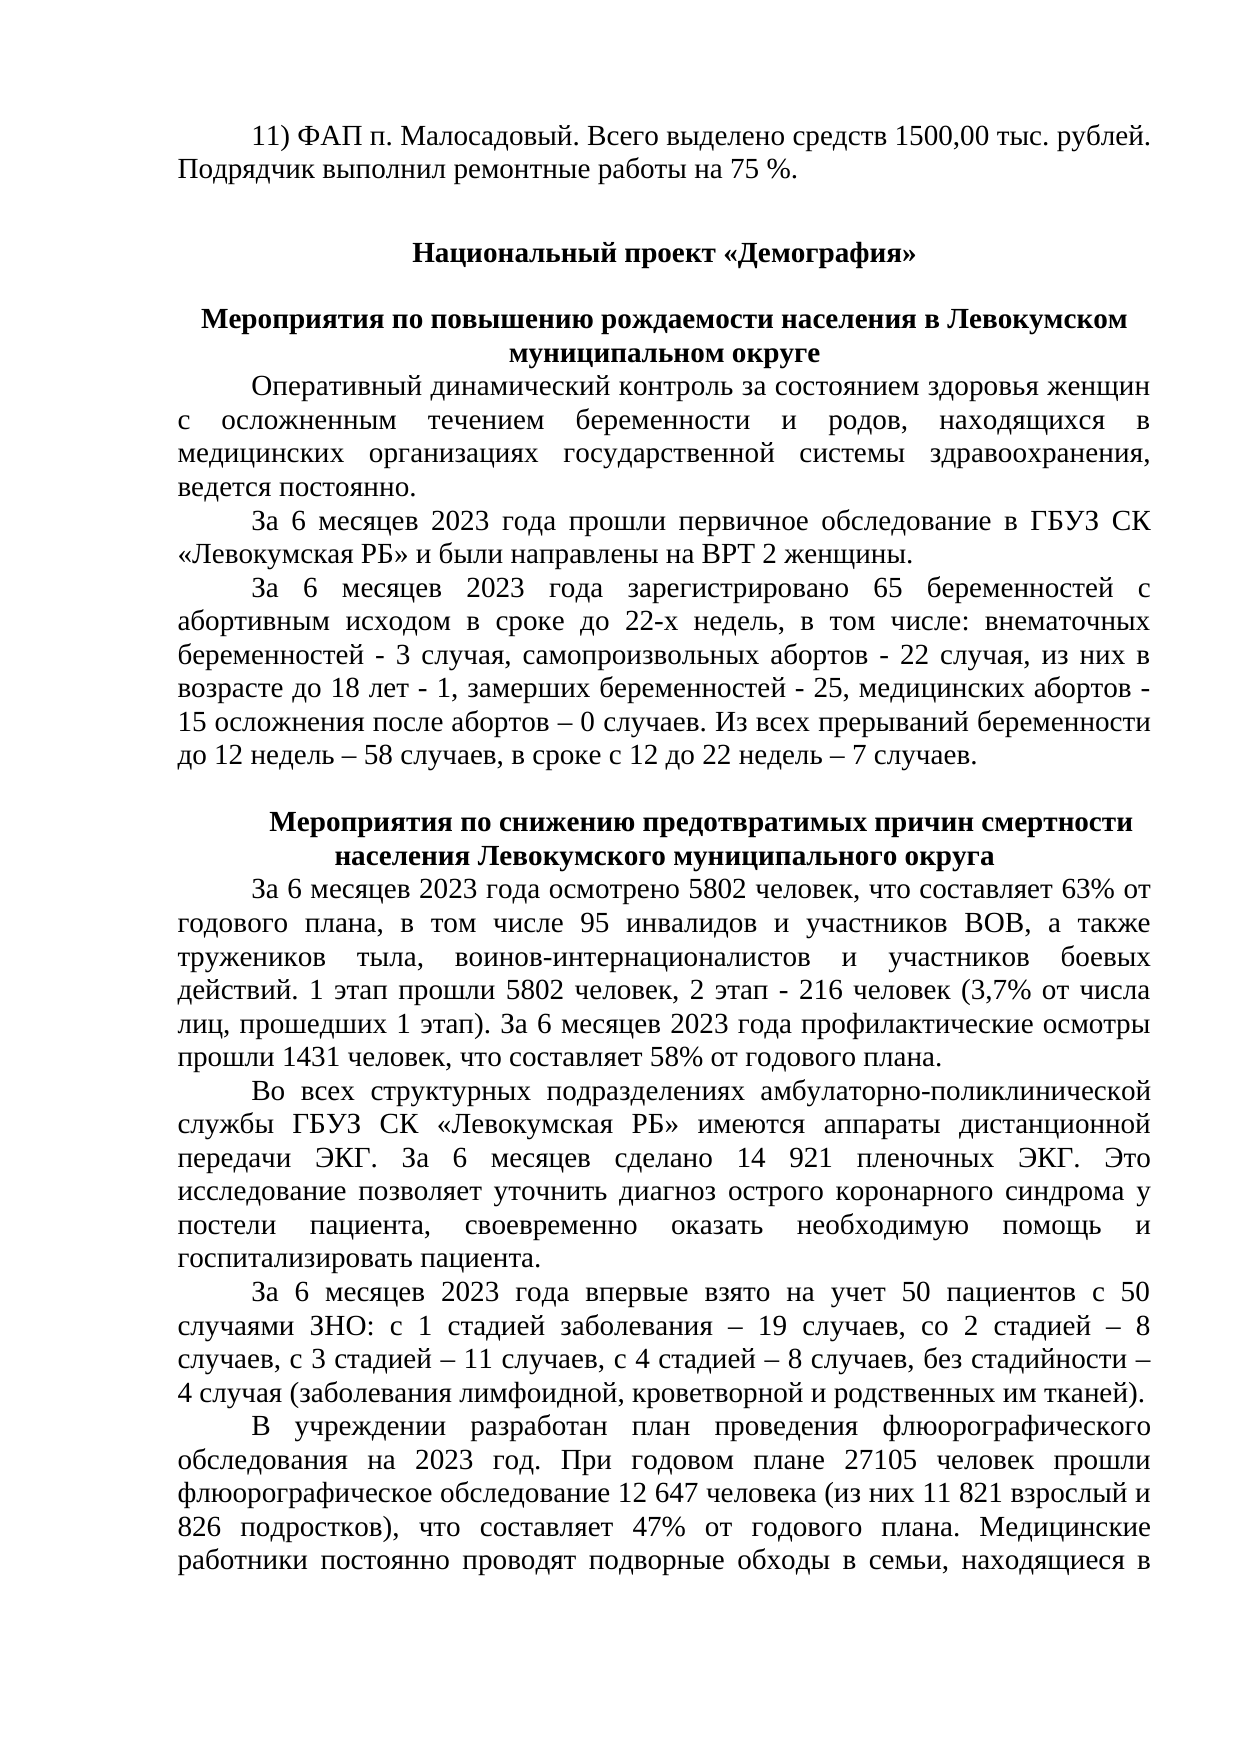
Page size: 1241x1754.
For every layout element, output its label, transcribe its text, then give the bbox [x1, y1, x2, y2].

text За 6 месяцев 2023 года впервые взято на учет 50 пациентов с 50 случаями ЗНО: с 1 стадией заболевания – 19 случаев, со 2 стадией – 8 случаев, с 3 стадией – 11 случаев, с 4 стадией – 8 случаев, без стадийности – 4 случая (заболевания лимфоидной, кроветворной и родственных им тканей). [177, 1274, 1152, 1408]
text Оперативный динамический контроль за состоянием здоровья женщин с осложненным течением беременности и родов, находящихся в медицинских организациях государственной системы здравоохранения, ведется постоянно. [177, 368, 1152, 503]
text Мероприятия по повышению рождаемости населения в Левокумском муниципальном округе [177, 301, 1152, 368]
text За 6 месяцев 2023 года осмотрено 5802 человек, что составляет 63% от годового плана, в том числе 95 инвалидов и участников ВОВ, а также тружеников тыла, воинов-интернационалистов и участников боевых действий. 1 этап прошли 5802 человек, 2 этап - 216 человек (3,7% от числа лиц, прошедших 1 этап). За 6 месяцев 2023 года профилактические осмотры прошли 1431 человек, что составляет 58% от годового плана. [177, 872, 1152, 1073]
text Мероприятия по снижению предотвратимых причин смертности населения Левокумского муниципального округа [177, 804, 1152, 872]
text Национальный проект «Демография» [177, 243, 744, 268]
text За 6 месяцев 2023 года прошли первичное обследование в ГБУЗ СК «Левокумская РБ» и были направлены на ВРТ 2 женщины. [177, 503, 1152, 570]
text Во всех структурных подразделениях амбулаторно-поликлинической службы ГБУЗ СК «Левокумская РБ» имеются аппараты дистанционной передачи ЭКГ. За 6 месяцев сделано 14 921 пленочных ЭКГ. Это исследование позволяет уточнить диагноз острого коронарного синдрома у постели пациента, своевременно оказать необходимую помощь и госпитализировать пациента. [177, 1073, 1152, 1274]
text Национальный проект «Демография» [754, 243, 857, 268]
text 11) ФАП п. Малосадовый. Всего выделено средств 1500,00 тыс. рублей. Подрядчик выполнил ремонтные работы на 75 %. [177, 118, 1152, 185]
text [177, 1408, 1152, 1576]
text Национальный проект «Демография» [861, 243, 1152, 268]
text За 6 месяцев 2023 года зарегистрировано 65 беременностей с абортивным исходом в сроке до 22-х недель, в том числе: внематочных беременностей - 3 случая, самопроизвольных абортов - 22 случая, из них в возрасте до 18 лет - 1, замерших беременностей - 25, медицинских абортов - 15 осложнения после абортов – 0 случаев. Из всех прерываний беременности до 12 недель – 58 случаев, в сроке с 12 до 22 недель – 7 случаев. [177, 570, 1152, 771]
